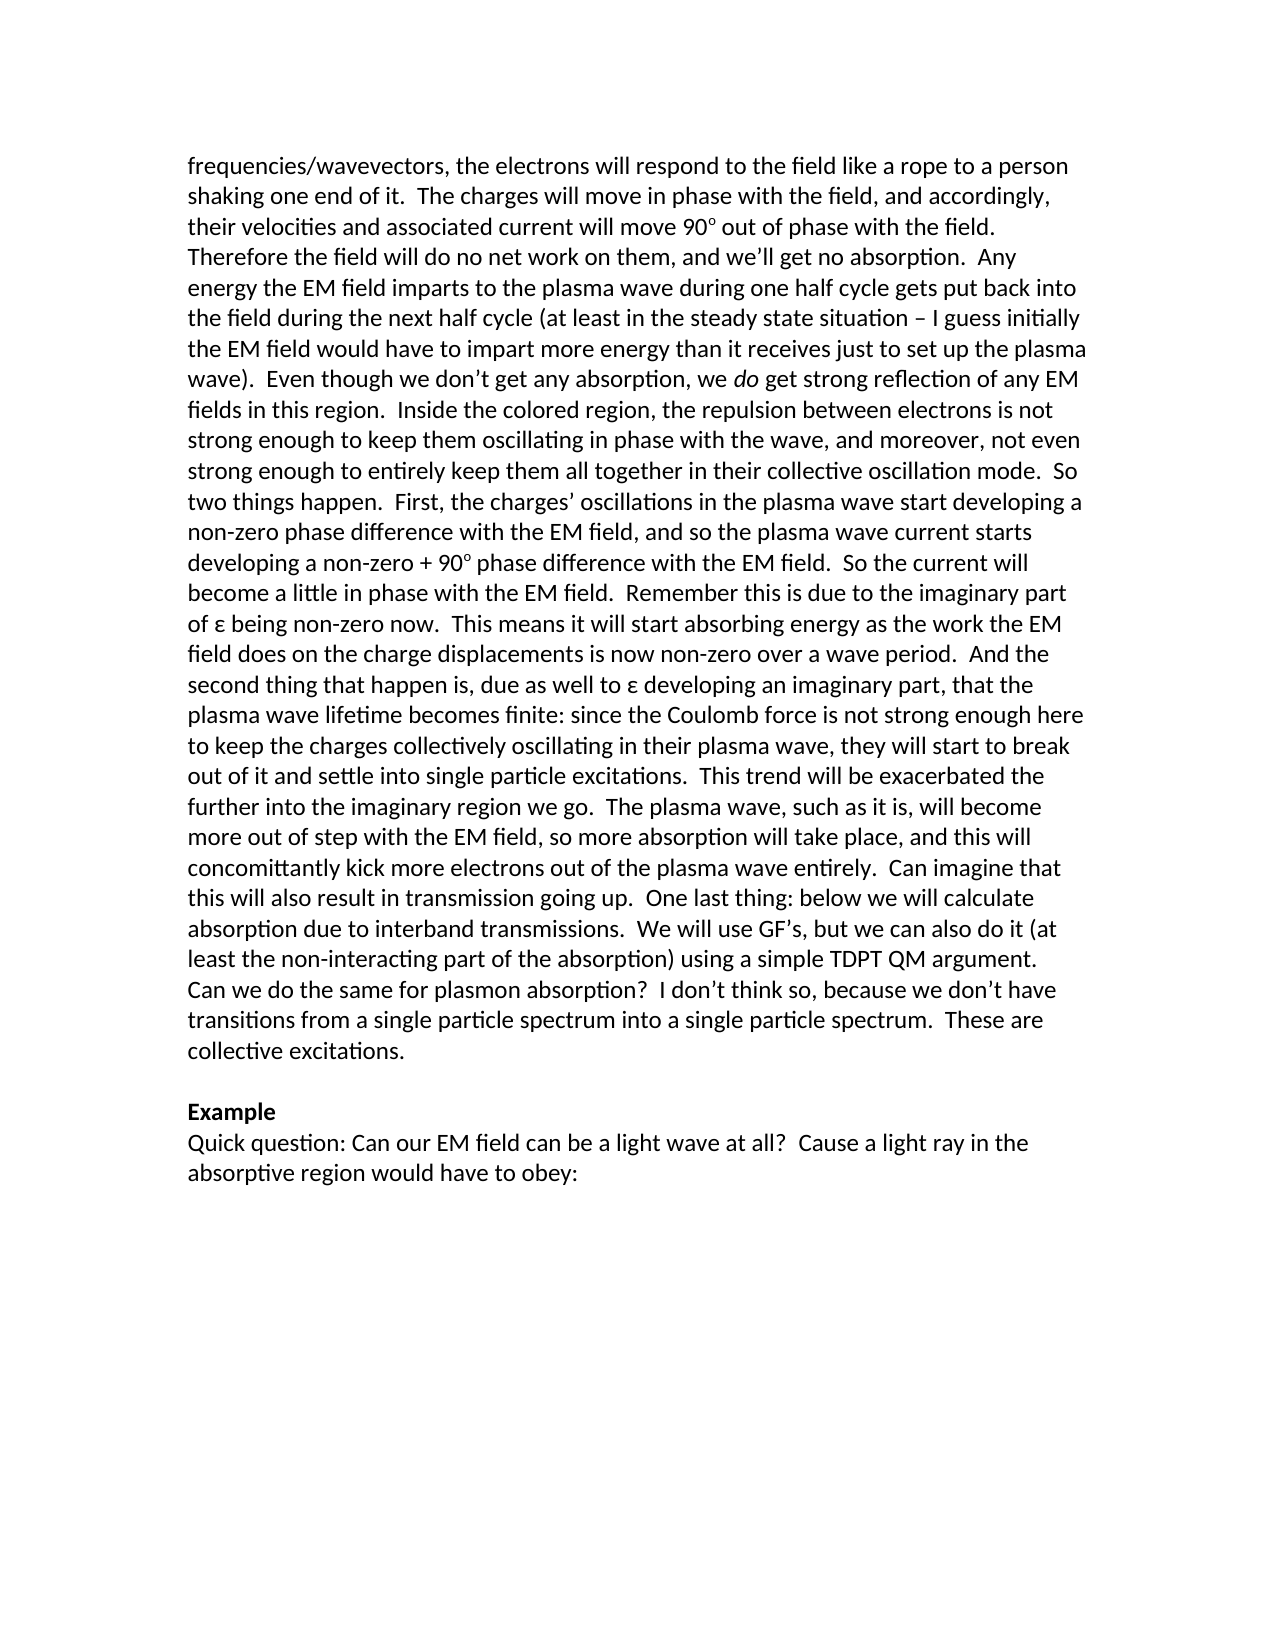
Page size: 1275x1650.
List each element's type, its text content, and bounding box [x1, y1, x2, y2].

text Quick question: Can our EM field can be a light wave at all? Cause a light ray in the absorptive region would have to obey: [187, 1127, 1087, 1188]
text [187, 150, 1087, 1066]
text Example [187, 1096, 1087, 1127]
